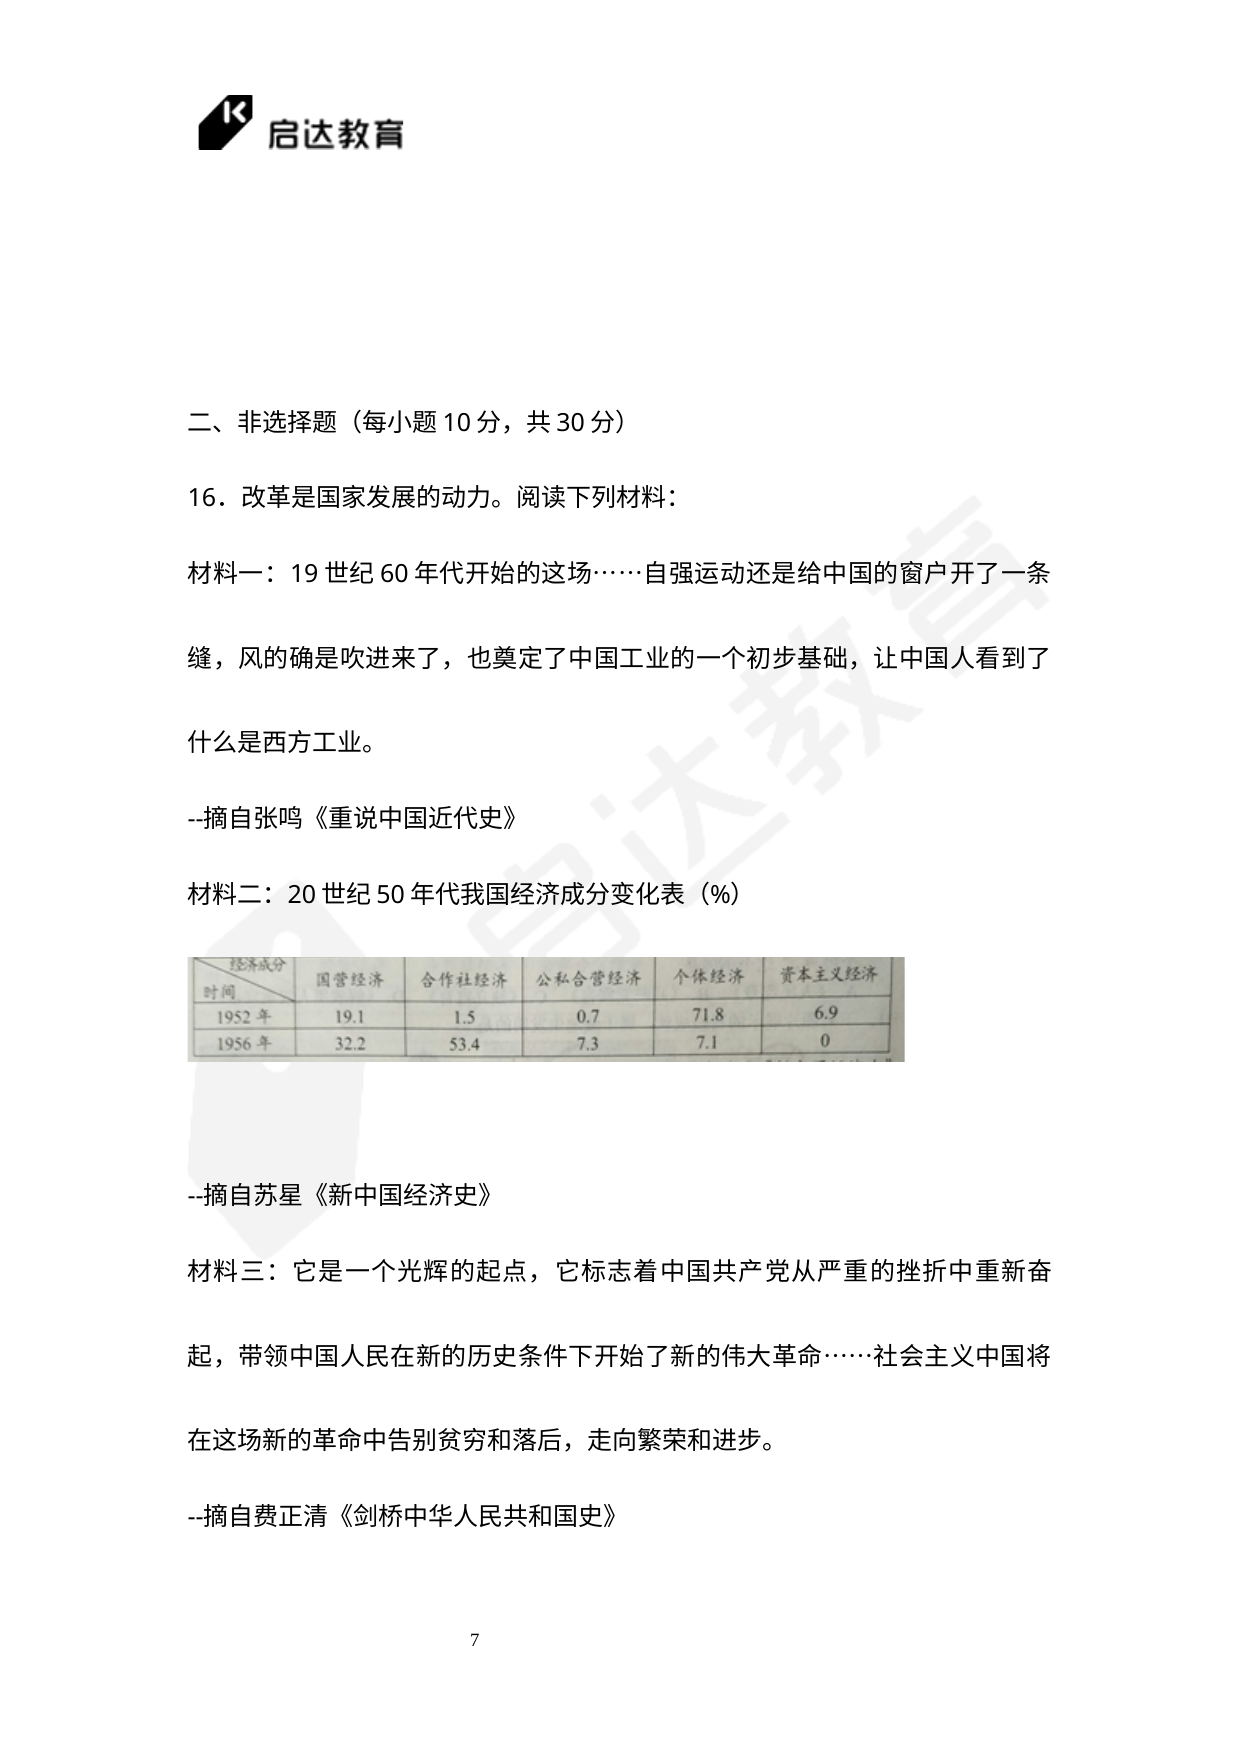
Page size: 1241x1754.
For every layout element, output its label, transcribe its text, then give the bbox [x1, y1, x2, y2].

text 材料一：19世纪60年代开始的这场……自强运动还是给中国的窗户开了一条缝，风的确是吹进来了，也奠定了中国工业的一个初步基础，让中国人看到了什么是西方工业。 [187, 539, 1053, 773]
text 材料二：20世纪50年代我国经济成分变化表（%） [187, 860, 1053, 925]
picture [198, 95, 404, 150]
text 材料三：它是一个光辉的起点，它标志着中国共产党从严重的挫折中重新奋起，带领中国人民在新的历史条件下开始了新的伟大革命……社会主义中国将在这场新的革命中告别贫穷和落后，走向繁荣和进步。 [187, 1237, 1053, 1471]
picture [187, 957, 905, 1062]
text --摘自张鸣《重说中国近代史》 [187, 784, 1053, 849]
text 二、非选择题（每小题10分，共30分） [187, 388, 1053, 453]
text --摘自苏星《新中国经济史》 [187, 1161, 1053, 1226]
text --摘自费正清《剑桥中华人民共和国史》 [187, 1482, 1053, 1547]
text 16．改革是国家发展的动力。阅读下列材料： [187, 463, 1053, 528]
